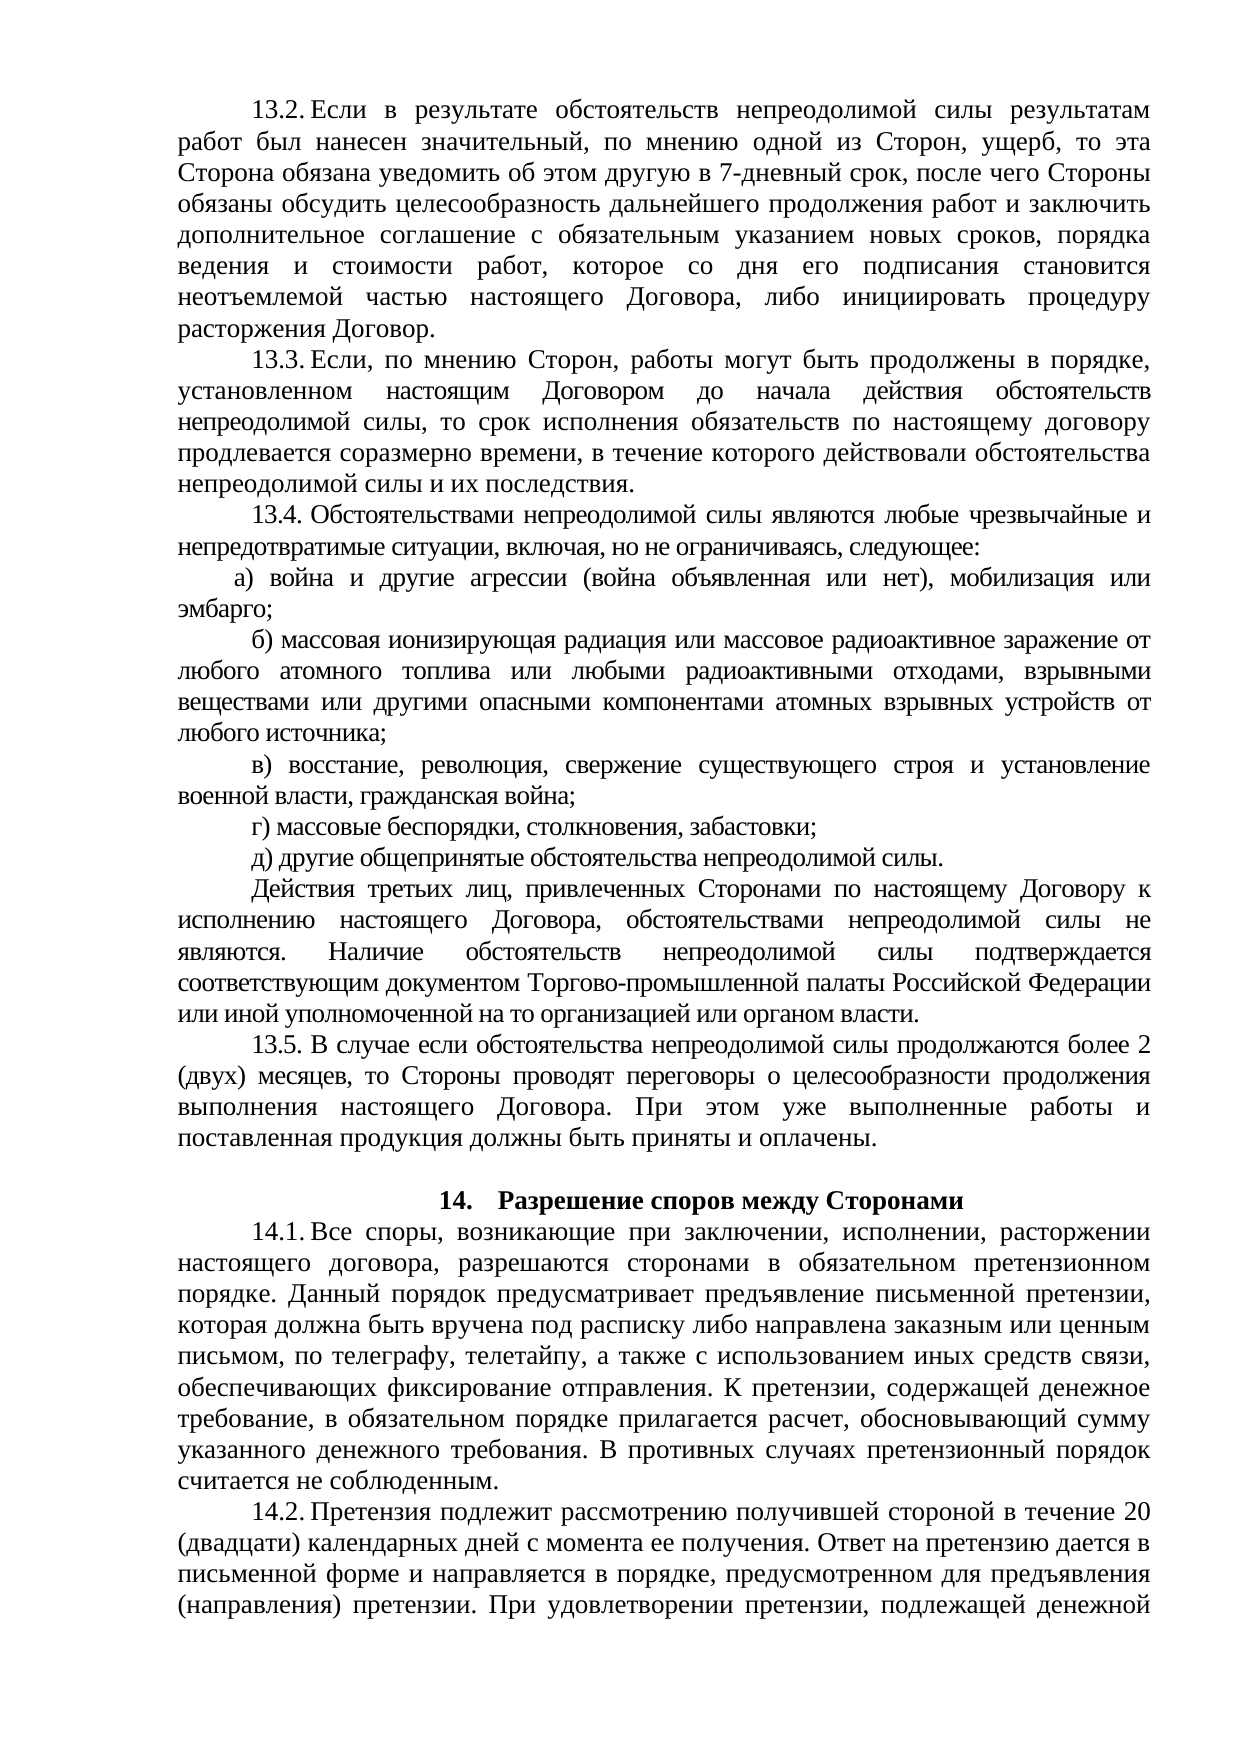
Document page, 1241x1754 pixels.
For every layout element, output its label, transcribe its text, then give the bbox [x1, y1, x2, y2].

text б) массовая ионизирующая радиация или массовое радиоактивное заражение от любого атомного топлива или любыми радиоактивными отходами, взрывными веществами или другими опасными компонентами атомных взрывных устройств от любого источника; [177, 623, 1152, 748]
list Если, по мнению Сторон, работы могут быть продолжены в порядке, установленном настоящим Договором до начала действия обстоятельств непреодолимой силы, то срок исполнения обязательств по настоящему договору продлевается соразмерно времени, в течение которого действовали обстоятельства непреодолимой силы и их последствия. [177, 343, 1152, 498]
list Разрешение споров между Сторонами [177, 1184, 1152, 1215]
list Обстоятельствами непреодолимой силы являются любые чрезвычайные и непредотвратимые ситуации, включая, но не ограничиваясь, следующее: а) война и другие агрессии (война объявленная или нет), мобилизация или эмбарго; [177, 498, 1152, 623]
text Действия третьих лиц, привлеченных Сторонами по настоящему Договору к исполнению настоящего Договора, обстоятельствами непреодолимой силы не являются. Наличие обстоятельств непреодолимой силы подтверждается соответствующим документом Торгово-промышленной палаты Российской Федерации или иной уполномоченной на то организацией или органом власти. [177, 872, 1152, 1028]
text д) другие общепринятые обстоятельства непреодолимой силы. [177, 841, 1152, 872]
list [177, 1495, 1152, 1620]
text г) массовые беспорядки, столкновения, забастовки; [177, 810, 1152, 841]
text в) восстание, революция, свержение существующего строя и установление военной власти, гражданская война; [177, 748, 1152, 810]
list Все споры, возникающие при заключении, исполнении, расторжении настоящего договора, разрешаются сторонами в обязательном претензионном порядке. Данный порядок предусматривает предъявление письменной претензии, которая должна быть вручена под расписку либо направлена заказным или ценным письмом, по телеграфу, телетайпу, а также с использованием иных средств связи, обеспечивающих фиксирование отправления. К претензии, содержащей денежное требование, в обязательном порядке прилагается расчет, обосновывающий сумму указанного денежного требования. В противных случаях претензионный порядок считается не соблюденным. [177, 1215, 1152, 1495]
list В случае если обстоятельства непреодолимой силы продолжаются более 2 (двух) месяцев, то Стороны проводят переговоры о целесообразности продолжения выполнения настоящего Договора. При этом уже выполненные работы и поставленная продукция должны быть приняты и оплачены. [177, 1028, 1152, 1153]
list Если в результате обстоятельств непреодолимой силы результатам работ был нанесен значительный, по мнению одной из Сторон, ущерб, то эта Сторона обязана уведомить об этом другую в 7-дневный срок, после чего Стороны обязаны обсудить целесообразность дальнейшего продолжения работ и заключить дополнительное соглашение с обязательным указанием новых сроков, порядка ведения и стоимости работ, которое со дня его подписания становится неотъемлемой частью настоящего Договора, либо инициировать процедуру расторжения Договор. [177, 94, 1152, 343]
